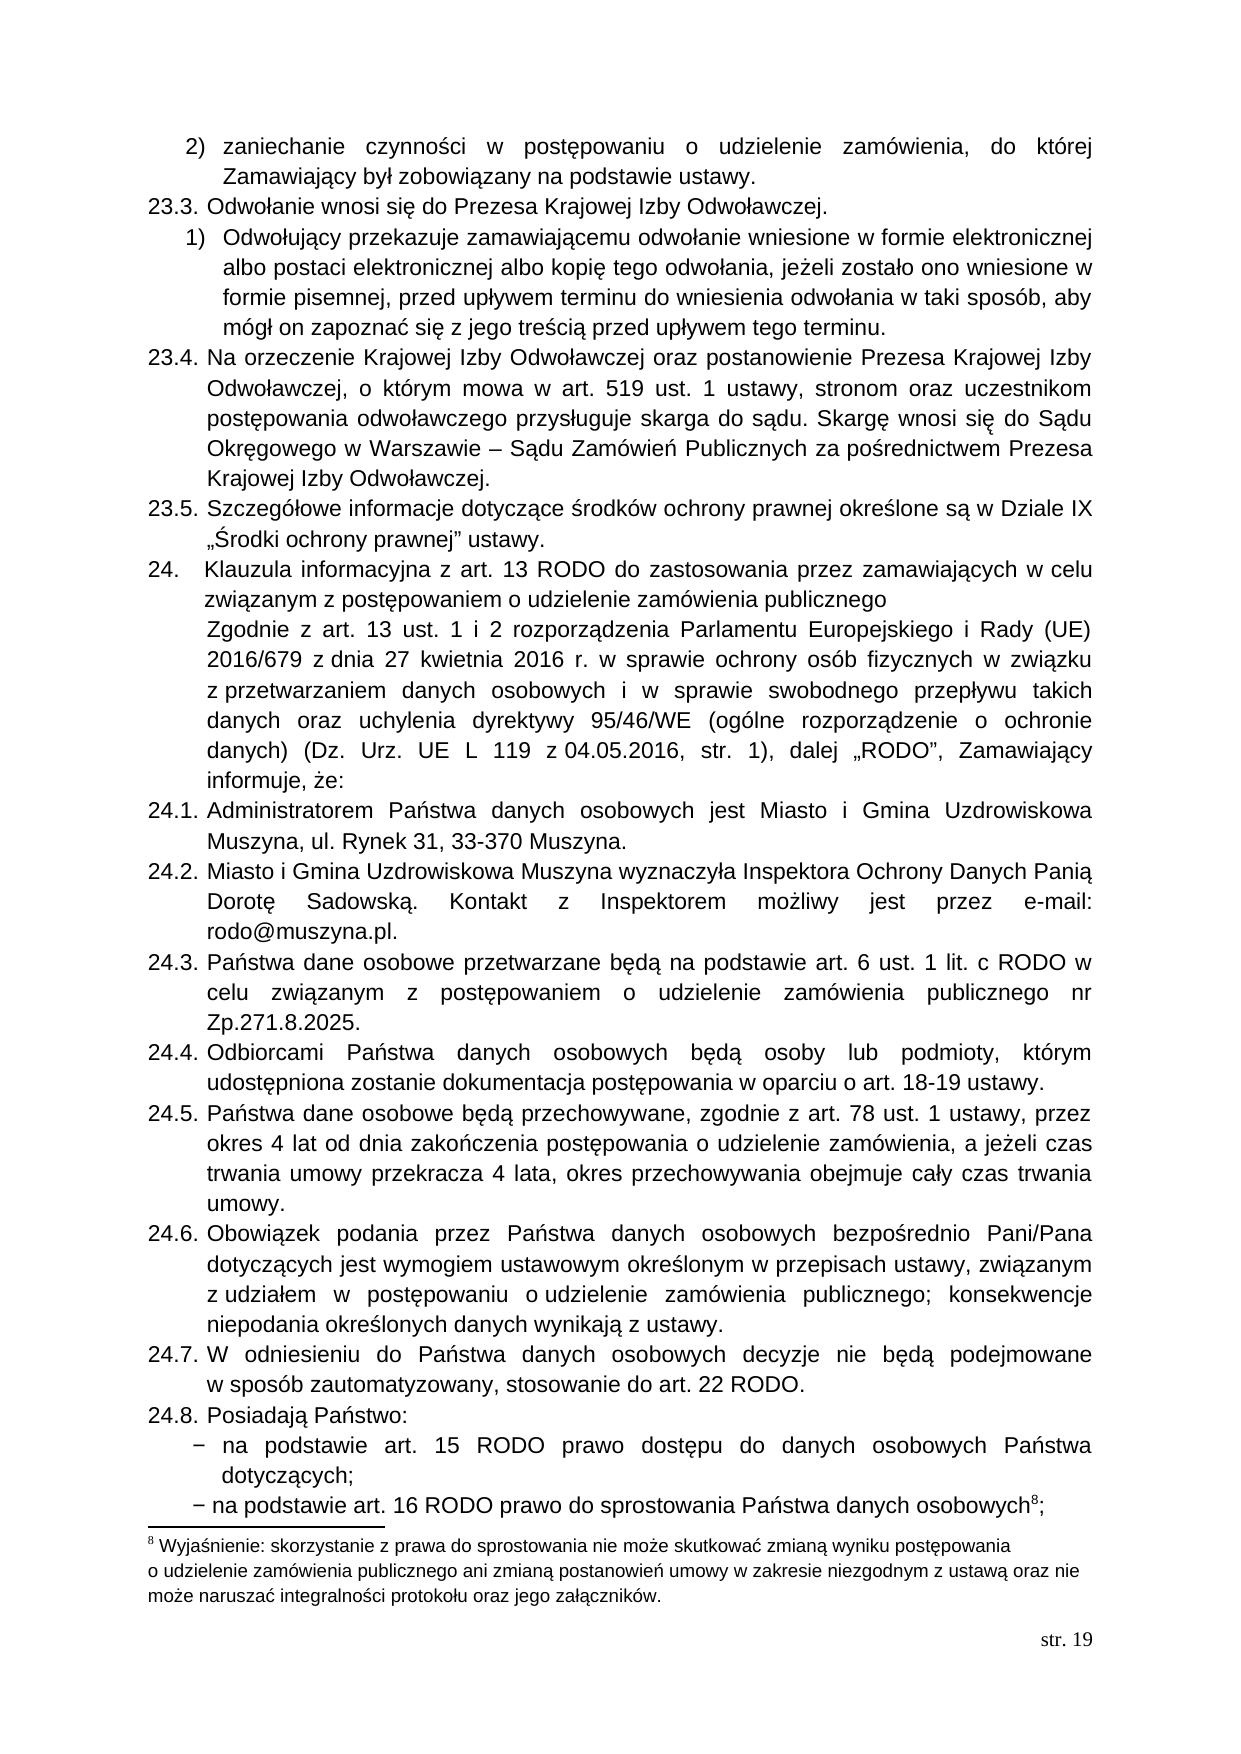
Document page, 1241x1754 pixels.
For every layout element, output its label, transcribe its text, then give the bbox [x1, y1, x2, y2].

list Odwołujący przekazuje zamawiającemu odwołanie wniesione w formie elektronicznej albo postaci elektronicznej albo kopię tego odwołania, jeżeli zostało ono wniesione w formie pisemnej, przed upływem terminu do wniesienia odwołania w taki sposób, aby mógł on zapoznać się z jego treścią przed upływem tego terminu. [185, 223, 1093, 341]
text − na podstawie art. 16 RODO prawo do sprostowania Państwa danych osobowych; [192, 1492, 1093, 1519]
list Na orzeczenie Krajowej Izby Odwoławczej oraz postanowienie Prezesa Krajowej Izby Odwoławczej, o którym mowa w art. 519 ust. 1 ustawy, stronom oraz uczestnikom postępowania odwoławczego przysługuje skarga do sądu. Skargę wnosi się̨ do Sądu Okręgowego w Warszawie – Sądu Zamówień Publicznych za pośrednictwem Prezesa Krajowej Izby Odwoławczej. [148, 344, 1093, 492]
list W odniesieniu do Państwa danych osobowych decyzje nie będą podejmowane w sposób zautomatyzowany, stosowanie do art. 22 RODO. [148, 1341, 1093, 1398]
list zaniechanie czynności w postępowaniu o udzielenie zamówienia, do której Zamawiający był zobowiązany na podstawie ustawy. [185, 133, 1093, 189]
text − na podstawie art. 15 RODO prawo dostępu do danych osobowych Państwa dotyczących; [192, 1432, 1093, 1488]
text Zgodnie z art. 13 ust. 1 i 2 rozporządzenia Parlamentu Europejskiego i Rady (UE) 2016/679 z dnia 27 kwietnia 2016 r. w sprawie ochrony osób fizycznych w związku z przetwarzaniem danych osobowych i w sprawie swobodnego przepływu takich danych oraz uchylenia dyrektywy 95/46/WE (ogólne rozporządzenie o ochronie danych) (Dz. Urz. UE L 119 z 04.05.2016, str. 1), dalej „RODO”, Zamawiający informuje, że: [207, 616, 1093, 794]
list Państwa dane osobowe przetwarzane będą na podstawie art. 6 ust. 1 lit. c RODO w celu związanym z postępowaniem o udzielenie zamówienia publicznego nr Zp.271.8.2025. [148, 948, 1093, 1035]
list Odwołanie wnosi się do Prezesa Krajowej Izby Odwoławczej. [148, 193, 1093, 220]
list Obowiązek podania przez Państwa danych osobowych bezpośrednio Pani/Pana dotyczących jest wymogiem ustawowym określonym w przepisach ustawy, związanym z udziałem w postępowaniu o udzielenie zamówienia publicznego; konsekwencje niepodania określonych danych wynikają z ustawy. [148, 1220, 1093, 1337]
list Odbiorcami Państwa danych osobowych będą osoby lub podmioty, którym udostępniona zostanie dokumentacja postępowania w oparciu o art. 18-19 ustawy. [148, 1039, 1093, 1096]
list Państwa dane osobowe będą przechowywane, zgodnie z art. 78 ust. 1 ustawy, przez okres 4 lat od dnia zakończenia postępowania o udzielenie zamówienia, a jeżeli czas trwania umowy przekracza 4 lata, okres przechowywania obejmuje cały czas trwania umowy. [148, 1099, 1093, 1217]
list Klauzula informacyjna z art. 13 RODO do zastosowania przez zamawiających w celu związanym z postępowaniem o udzielenie zamówienia publicznego [148, 556, 1093, 612]
list Miasto i Gmina Uzdrowiskowa Muszyna wyznaczyła Inspektora Ochrony Danych Panią Dorotę Sadowską. Kontakt z Inspektorem możliwy jest przez e-mail: rodo@muszyna.pl. [148, 858, 1093, 945]
list Posiadają Państwo: [148, 1402, 1093, 1428]
list Szczegółowe informacje dotyczące środków ochrony prawnej określone są w Dziale IX „Środki ochrony prawnej” ustawy. [148, 495, 1093, 552]
list Administratorem Państwa danych osobowych jest Miasto i Gmina Uzdrowiskowa Muszyna, ul. Rynek 31, 33-370 Muszyna. [148, 797, 1093, 854]
